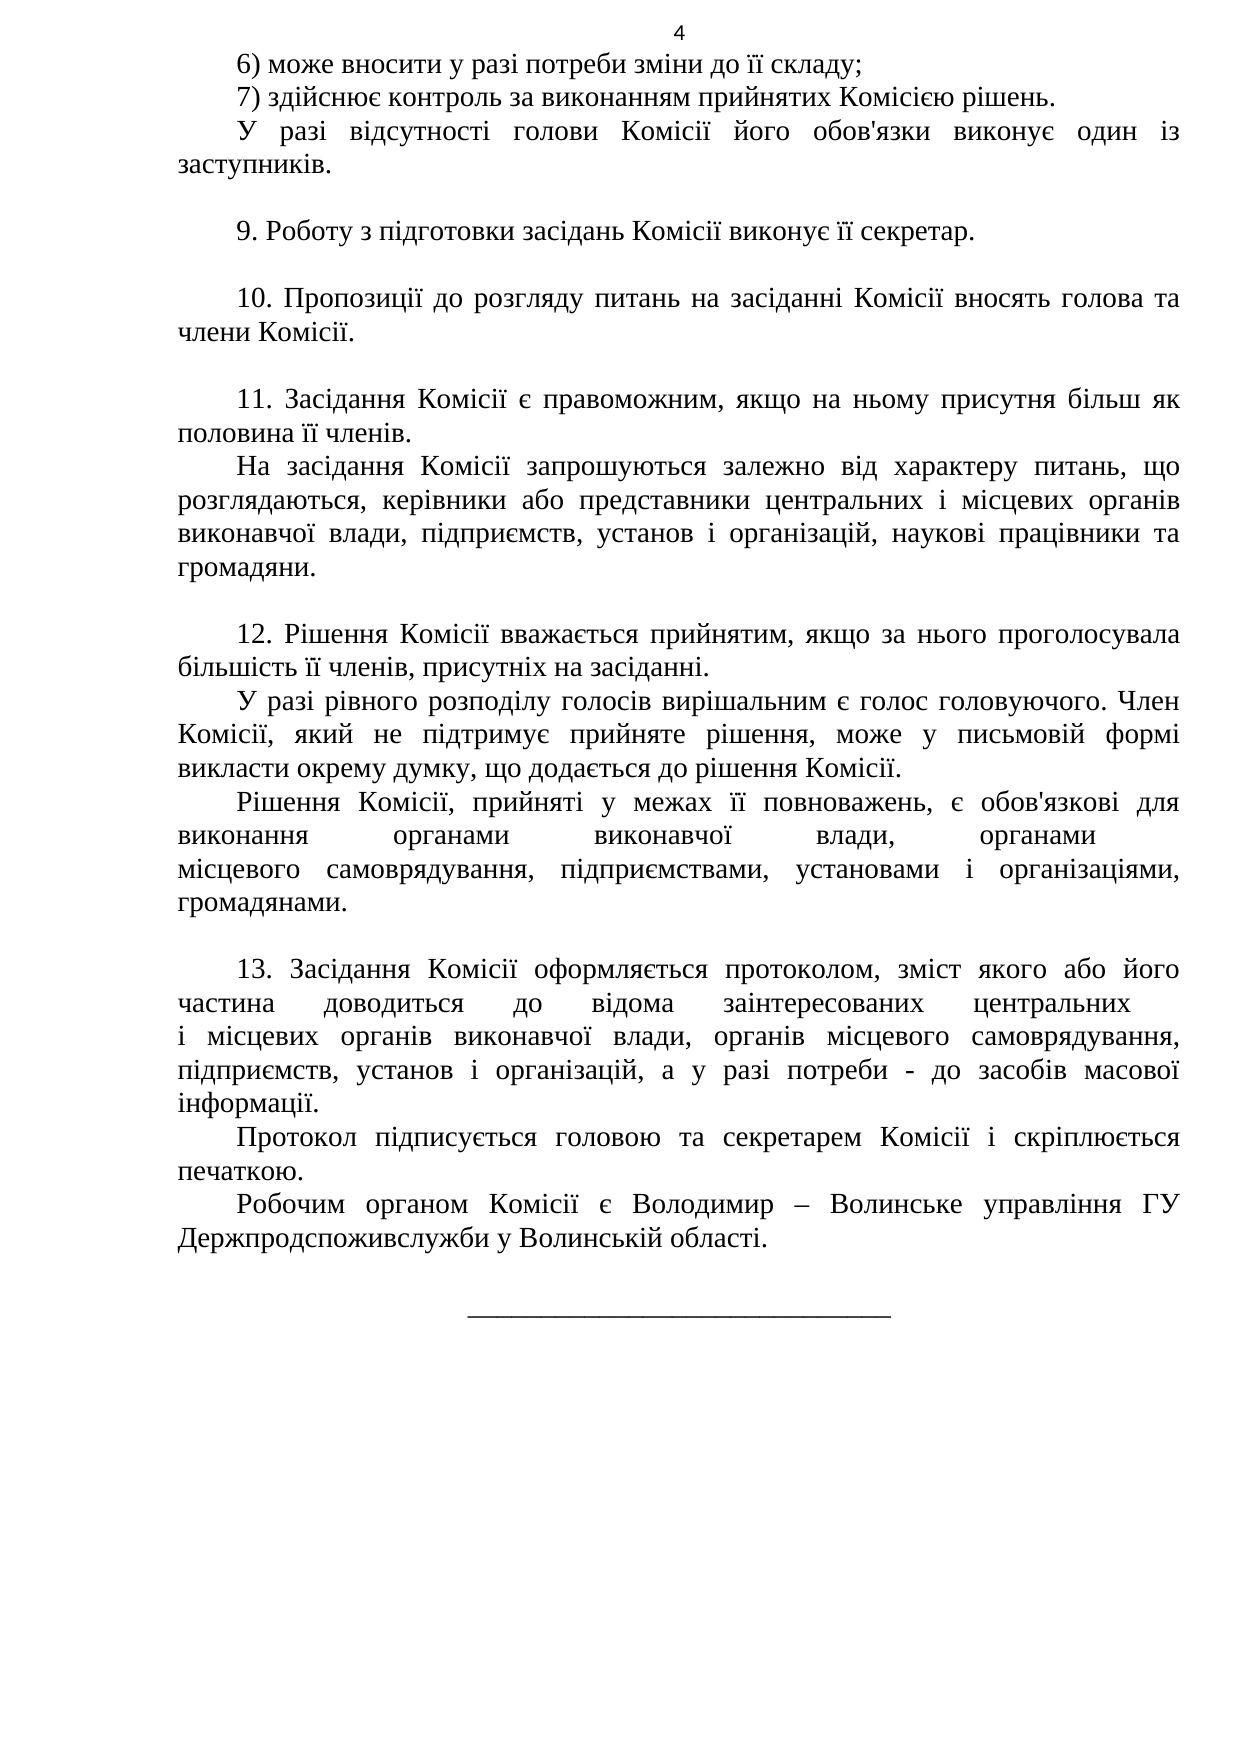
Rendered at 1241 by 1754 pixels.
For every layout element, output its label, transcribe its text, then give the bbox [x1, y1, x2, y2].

text Рішення Комісії, прийняті у межах її повноважень, є обов'язкові для виконання органами виконавчої влади, органами місцевого самоврядування, підприємствами, установами і організаціями, громадянами. [177, 784, 1181, 918]
text 7) здійснює контроль за виконанням прийнятих Комісією рішень. [177, 79, 1181, 113]
text 10. Пропозиції до розгляду питань на засіданні Комісії вносять голова та члени Комісії. [177, 281, 1181, 348]
text У разі рівного розподілу голосів вирішальним є голос головуючого. Член Комісії, який не підтримує прийняте рішення, може у письмовій формі викласти окрему думку, що додається до рішення Комісії. [177, 683, 1181, 784]
text 6) може вносити у разі потреби зміни до її складу; [177, 46, 1181, 79]
text На засідання Комісії запрошуються залежно від характеру питань, що розглядаються, керівники або представники центральних і місцевих органів виконавчої влади, підприємств, установ і організацій, наукові працівники та громадяни. [177, 448, 1181, 582]
text Робочим органом Комісії є Володимир – Волинське управління ГУ Держпродспоживслужби у Волинській області. [177, 1186, 1181, 1253]
text _____________________________ [177, 1287, 1181, 1320]
text 13. Засідання Комісії оформляється протоколом, зміст якого або його частина доводиться до відома заінтересованих центральних і місцевих органів виконавчої влади, органів місцевого самоврядування, підприємств, установ і організацій, а у разі потреби - до засобів масової інформації. [177, 951, 1181, 1119]
text Протокол підписується головою та секретарем Комісії і скріплюється печаткою. [177, 1119, 1181, 1186]
text У разі відсутності голови Комісії його обов'язки виконує один із заступників. [177, 113, 1181, 180]
text 9. Роботу з підготовки засідань Комісії виконує її секретар. [177, 213, 1181, 247]
text 12. Рішення Комісії вважається прийнятим, якщо за нього проголосувала більшість її членів, присутніх на засіданні. [177, 616, 1181, 683]
text 11. Засідання Комісії є правоможним, якщо на ньому присутня більш як половина її членів. [177, 381, 1181, 448]
